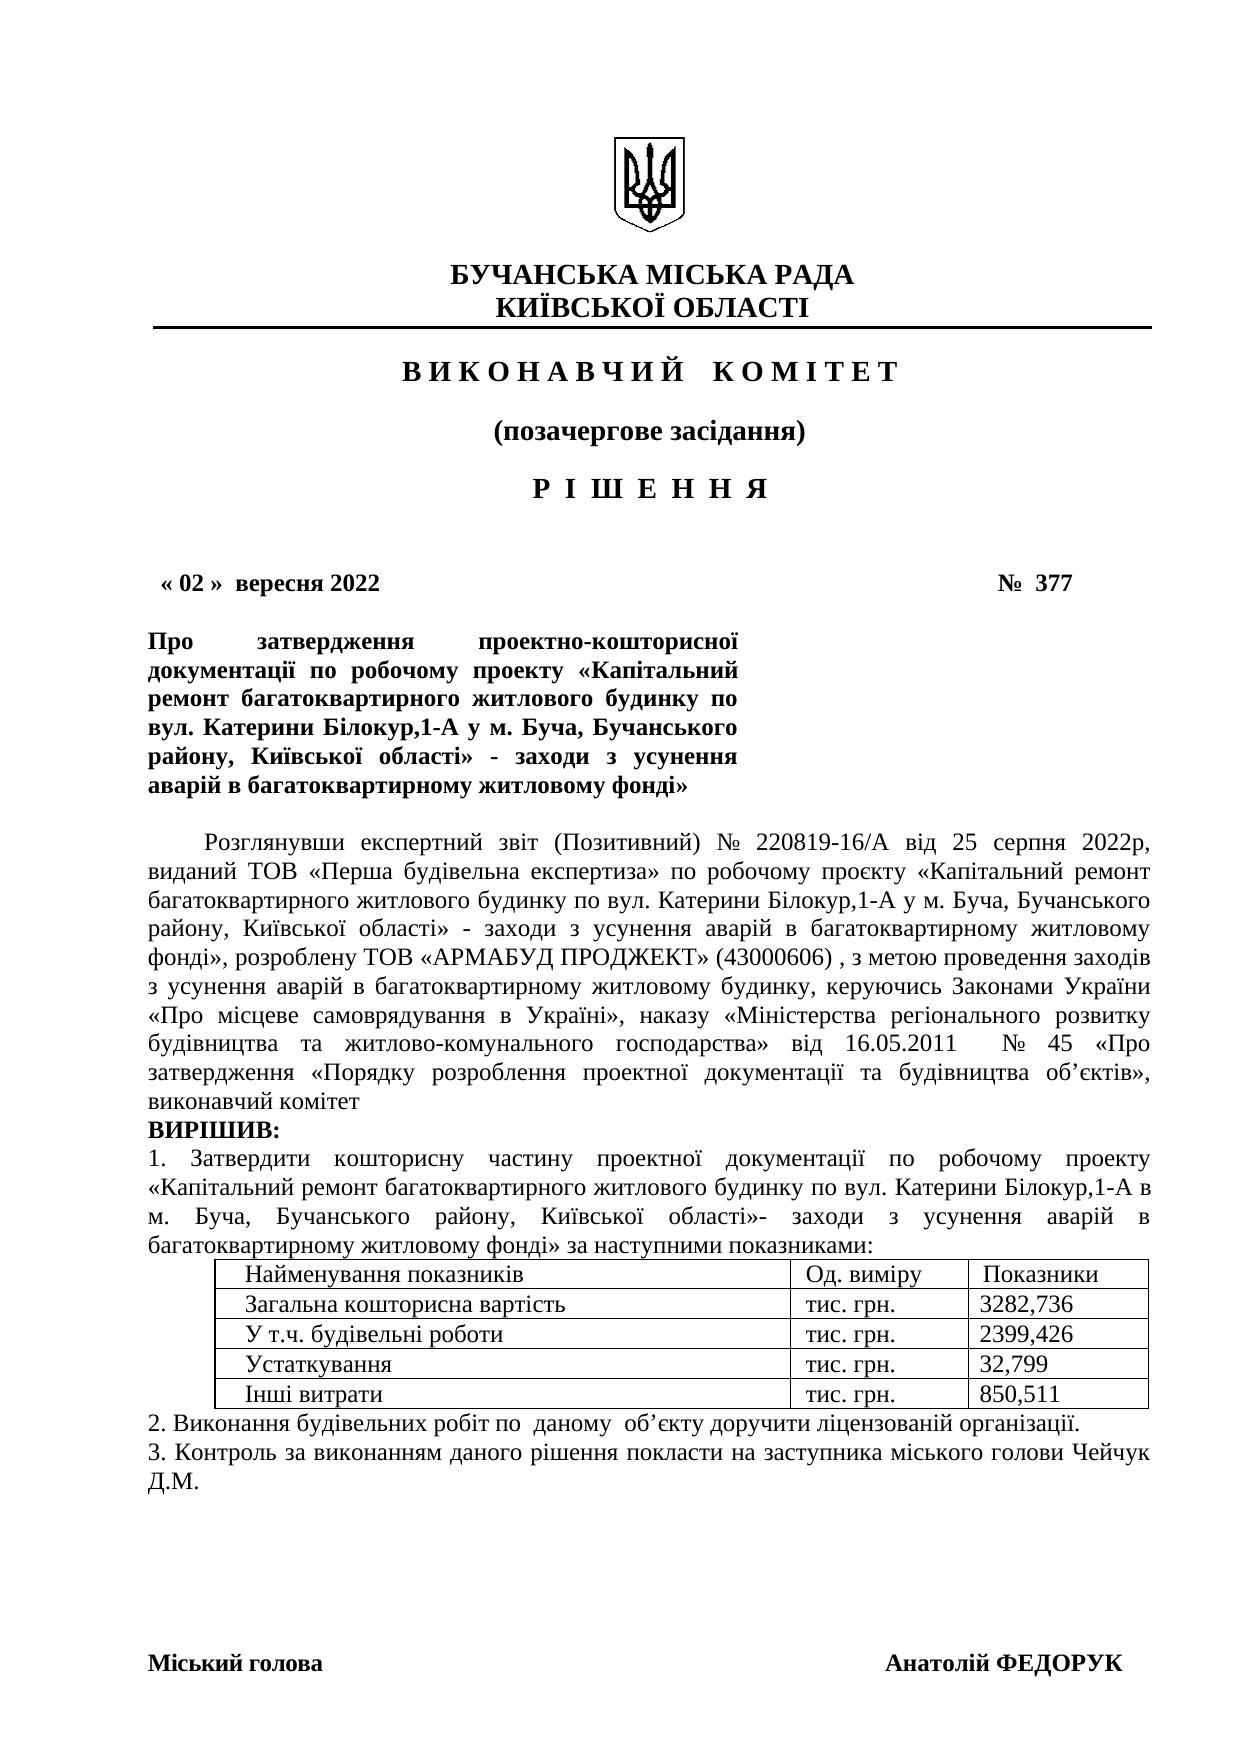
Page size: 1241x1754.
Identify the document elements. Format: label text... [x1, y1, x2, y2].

text ВИРІШИВ: [148, 1115, 1152, 1143]
table_cell Загальна кошторисна вартість [216, 1289, 790, 1318]
table_header Од. виміру [791, 1260, 968, 1288]
text (позачергове засідання) [148, 413, 1152, 446]
table_cell Інші витрати [216, 1379, 790, 1407]
table_cell 850,511 [969, 1379, 1148, 1407]
table_header Найменування показників [216, 1260, 790, 1288]
text Міський голова Анатолій ФЕДОРУК [148, 1648, 1152, 1677]
text 3. Контроль за виконанням даного рішення покласти на заступника міського голови Чейчук Д.М. [148, 1437, 1152, 1495]
table_cell Устаткування [216, 1349, 790, 1378]
text 2. Виконання будівельних робіт по даному об’єкту доручити ліцензованій організації. [148, 1408, 1152, 1437]
subtitle « 02 » вересня 2022 № 377 [148, 568, 1152, 597]
table_cell 32,799 [969, 1349, 1148, 1378]
text КИЇВСЬКОЇ ОБЛАСТІ [153, 290, 1152, 326]
table_cell тис. грн. [791, 1319, 968, 1348]
table_header Показники [969, 1260, 1148, 1288]
text 1. Затвердити кошторисну частину проектної документації по робочому проекту «Капітальний ремонт багатоквартирного житлового будинку по вул. Катерини Білокур,1-А в м. Буча, Бучанського району, Київської області»- заходи з усунення аварій в багатоквартирному житловому фонді» за наступними показниками: [148, 1143, 1152, 1258]
table_cell 3282,736 [969, 1289, 1148, 1318]
text Розглянувши експертний звіт (Позитивний) № 220819-16/А від 25 серпня 2022р, виданий ТОВ «Перша будівельна експертиза» по робочому проєкту «Капітальний ремонт багатоквартирного житлового будинку по вул. Катерини Білокур,1-А у м. Буча, Бучанського району, Київської області» - заходи з усунення аварій в багатоквартирному житловому фонді», розроблену ТОВ «АРМАБУД ПРОДЖЕКТ» (43000606) , з метою проведення заходів з усунення аварій в багатоквартирному житловому будинку, керуючись Законами України «Про місцеве самоврядування в Україні», наказу «Міністерства регіонального розвитку будівництва та житлово-комунального господарства» від 16.05.2011 № 45 «Про затвердження «Порядку розроблення проектної документації та будівництва об’єктів», виконавчий комітет [148, 827, 1152, 1115]
text БУЧАНСЬКА МІСЬКА РАДА [153, 257, 1152, 290]
text В И К О Н А В Ч И Й К О М І Т Е Т [148, 354, 1152, 388]
text Про затвердження проектно-кошторисної документації по робочому проекту «Капітальний ремонт багатоквартирного житлового будинку по вул. Катерини Білокур,1-А у м. Буча, Бучанського району, Київської області» - заходи з усунення аварій в багатоквартирному житловому фонді» [148, 626, 738, 798]
table_cell тис. грн. [791, 1289, 968, 1318]
table_cell У т.ч. будівельні роботи [216, 1319, 790, 1348]
table_cell тис. грн. [791, 1379, 968, 1407]
table_cell 2399,426 [969, 1319, 1148, 1348]
table_cell тис. грн. [791, 1349, 968, 1378]
text Р І Ш Е Н Н Я [148, 471, 1152, 505]
